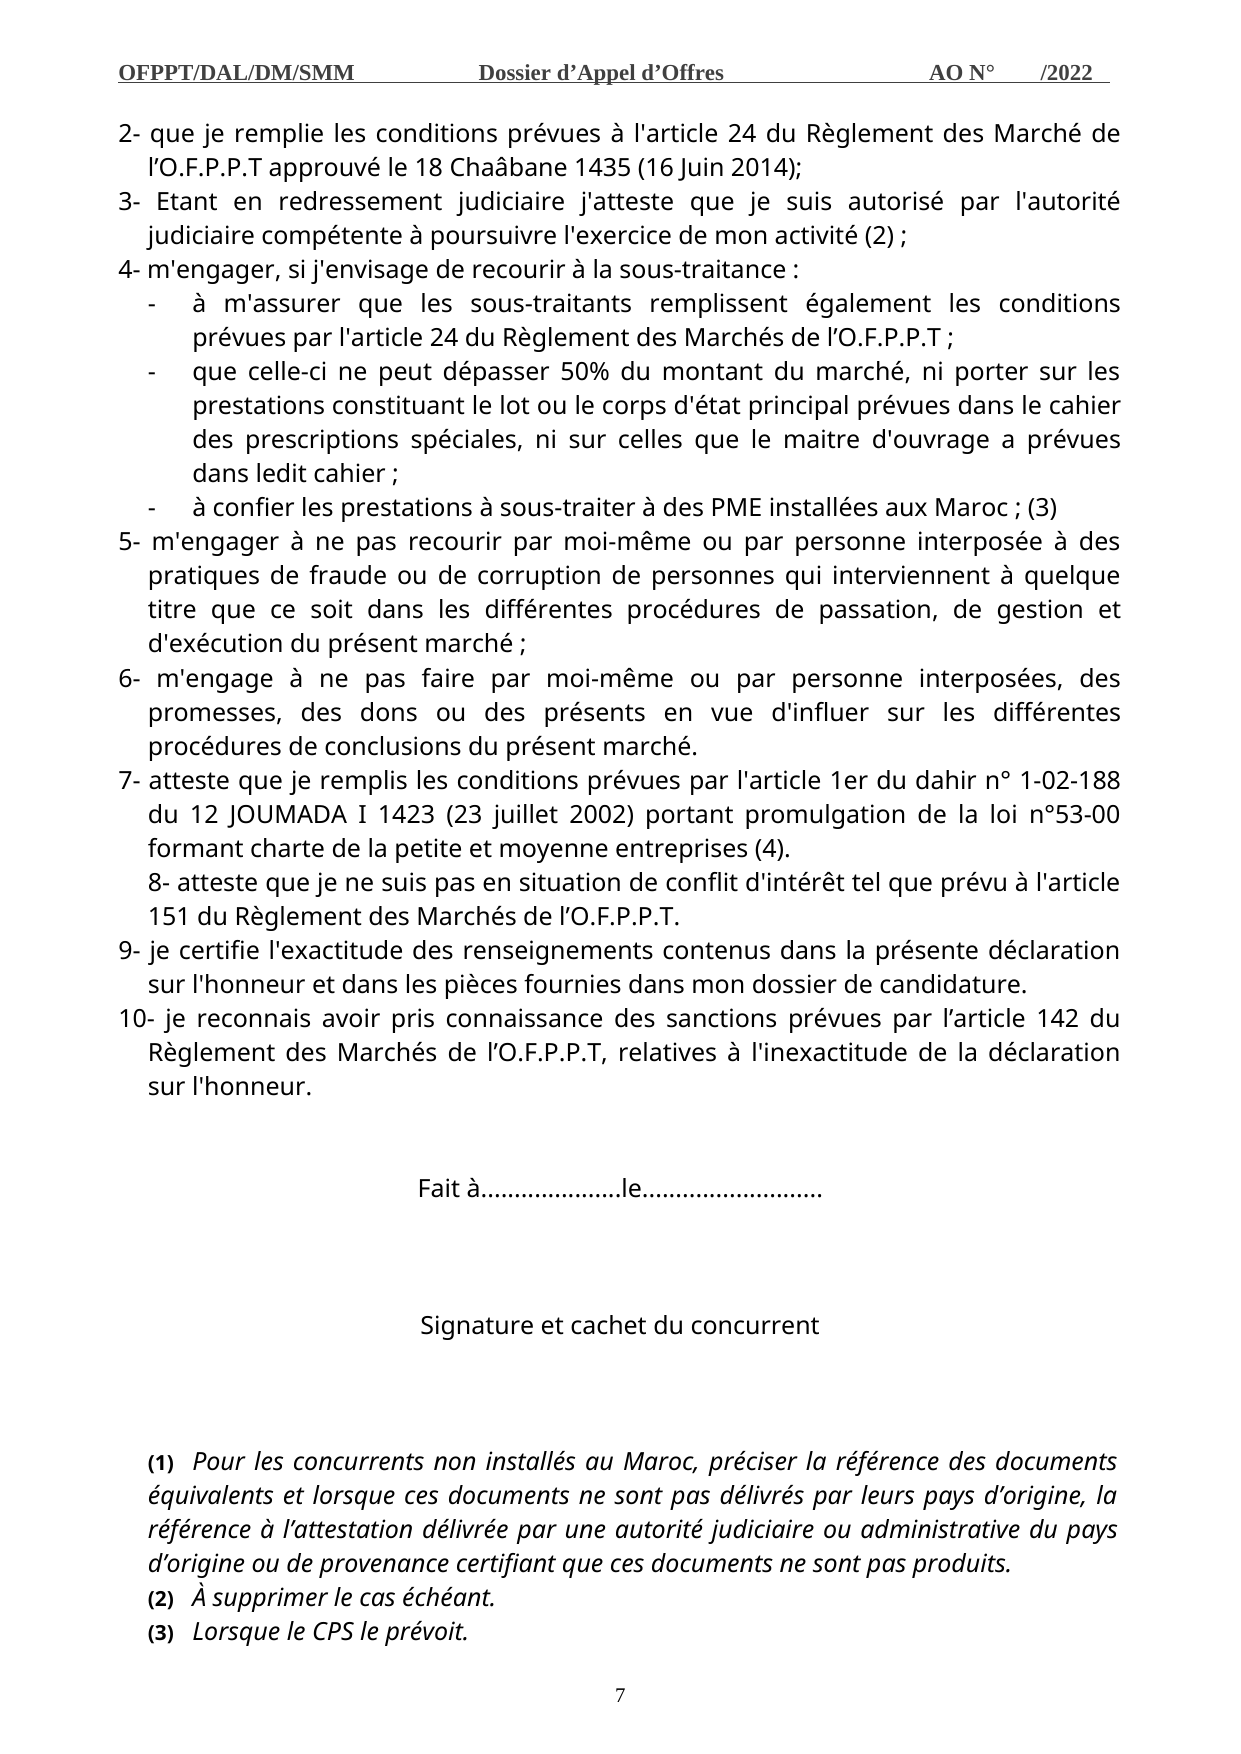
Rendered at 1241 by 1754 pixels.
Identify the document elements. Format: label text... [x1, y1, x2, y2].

list Pour les concurrents non installés au Maroc, préciser la référence des documents équivalents et lorsque ces documents ne sont pas délivrés par leurs pays d’origine, la référence à l’attestation délivrée par une autorité judiciaire ou administrative du pays d’origine ou de provenance certifiant que ces documents ne sont pas produits. [148, 1444, 1122, 1580]
list À supprimer le cas échéant. [148, 1580, 1122, 1614]
text 8- atteste que je ne suis pas en situation de conflit d'intérêt tel que prévu à l'article 151 du Règlement des Marchés de l’O.F.P.P.T. [148, 864, 1122, 933]
text - à confier les prestations à sous-traiter à des PME installées aux Maroc ; (3) [148, 490, 1122, 524]
text 5- m'engager à ne pas recourir par moi-même ou par personne interposée à des pratiques de fraude ou de corruption de personnes qui interviennent à quelque titre que ce soit dans les différentes procédures de passation, de gestion et d'exécution du présent marché ; [118, 524, 1122, 660]
text 2- que je remplie les conditions prévues à l'article 24 du Règlement des Marché de l’O.F.P.P.T approuvé le 18 Chaâbane 1435 (16 Juin 2014); [118, 115, 1122, 183]
list Lorsque le CPS le prévoit. [148, 1614, 1122, 1648]
text 6- m'engage à ne pas faire par moi-même ou par personne interposées, des promesses, des dons ou des présents en vue d'influer sur les différentes procédures de conclusions du présent marché. [118, 660, 1122, 762]
text 9- je certifie l'exactitude des renseignements contenus dans la présente déclaration sur l'honneur et dans les pièces fournies dans mon dossier de candidature. [118, 933, 1122, 1001]
text 4- m'engager, si j'envisage de recourir à la sous-traitance : [118, 251, 1122, 286]
text Signature et cachet du concurrent [118, 1307, 1122, 1341]
text - à m'assurer que les sous-traitants remplissent également les conditions prévues par l'article 24 du Règlement des Marchés de l’O.F.P.P.T ; [148, 286, 1122, 354]
text 3- Etant en redressement judiciaire j'atteste que je suis autorisé par l'autorité judiciaire compétente à poursuivre l'exercice de mon activité (2) ; [118, 183, 1122, 251]
text Fait à.....................le........................... [118, 1171, 1122, 1205]
text - que celle-ci ne peut dépasser 50% du montant du marché, ni porter sur les prestations constituant le lot ou le corps d'état principal prévues dans le cahier des prescriptions spéciales, ni sur celles que le maitre d'ouvrage a prévues dans ledit cahier ; [148, 354, 1122, 490]
text 10- je reconnais avoir pris connaissance des sanctions prévues par l’article 142 du Règlement des Marchés de l’O.F.P.P.T, relatives à l'inexactitude de la déclaration sur l'honneur. [118, 1001, 1122, 1103]
text 7- atteste que je remplis les conditions prévues par l'article 1er du dahir n° 1-02-188 du 12 JOUMADA I 1423 (23 juillet 2002) portant promulgation de la loi n°53-00 formant charte de la petite et moyenne entreprises (4). [118, 762, 1122, 864]
